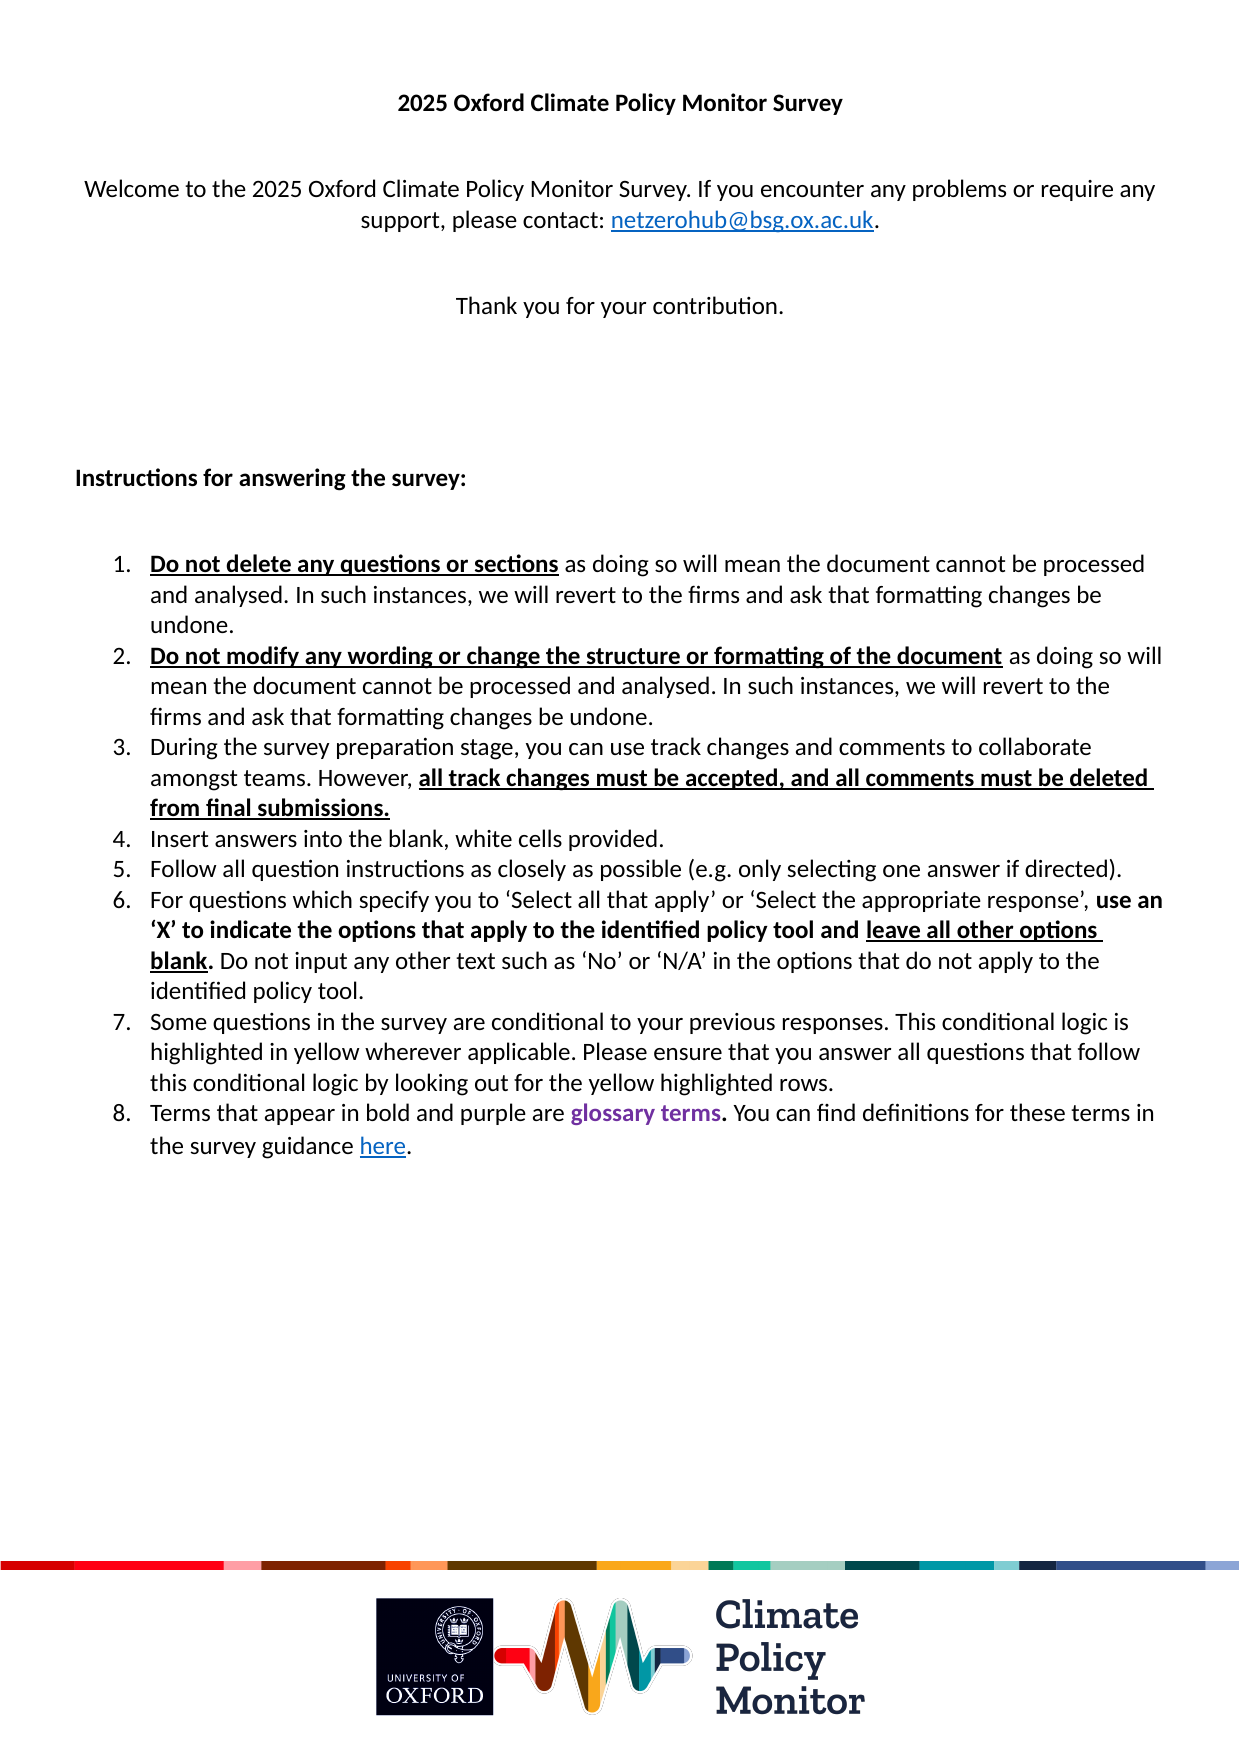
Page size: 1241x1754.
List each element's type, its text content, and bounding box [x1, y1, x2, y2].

list Do not delete any questions or sections as doing so will mean the document cannot be processed and analysed. In such instances, we will revert to the firms and ask that formatting changes be undone. [112, 548, 1165, 640]
list Follow all question instructions as closely as possible (e.g. only selecting one answer if directed). [112, 853, 1165, 884]
list During the survey preparation stage, you can use track changes and comments to collaborate amongst teams. However, all track changes must be accepted, and all comments must be deleted from final submissions. [112, 731, 1165, 823]
text 2025 Oxford Climate Policy Monitor Survey [75, 87, 1165, 118]
picture [375, 1597, 865, 1716]
list Terms that appear in bold and purple are glossary terms. You can find definitions for these terms in the survey guidance here. [112, 1098, 1165, 1161]
picture [0, 1561, 1238, 1570]
text Instructions for answering the survey: [75, 462, 1165, 493]
list For questions which specify you to ‘Select all that apply’ or ‘Select the appropriate response’, use an ‘X’ to indicate the options that apply to the identified policy tool and leave all other options blank. Do not input any other text such as ‘No’ or ‘N/A’ in the options that do not apply to the identified policy tool. [112, 884, 1165, 1006]
list Do not modify any wording or change the structure or formatting of the document as doing so will mean the document cannot be processed and analysed. In such instances, we will revert to the firms and ask that formatting changes be undone. [112, 640, 1165, 731]
text Thank you for your contribution. [75, 290, 1165, 321]
list Some questions in the survey are conditional to your previous responses. This conditional logic is highlighted in yellow wherever applicable. Please ensure that you answer all questions that follow this conditional logic by looking out for the yellow highlighted rows. [112, 1006, 1165, 1098]
text Welcome to the 2025 Oxford Climate Policy Monitor Survey. If you encounter any problems or require any support, please contact: netzerohub@bsg.ox.ac.uk. [75, 173, 1165, 234]
list Insert answers into the blank, white cells provided. [112, 823, 1165, 853]
